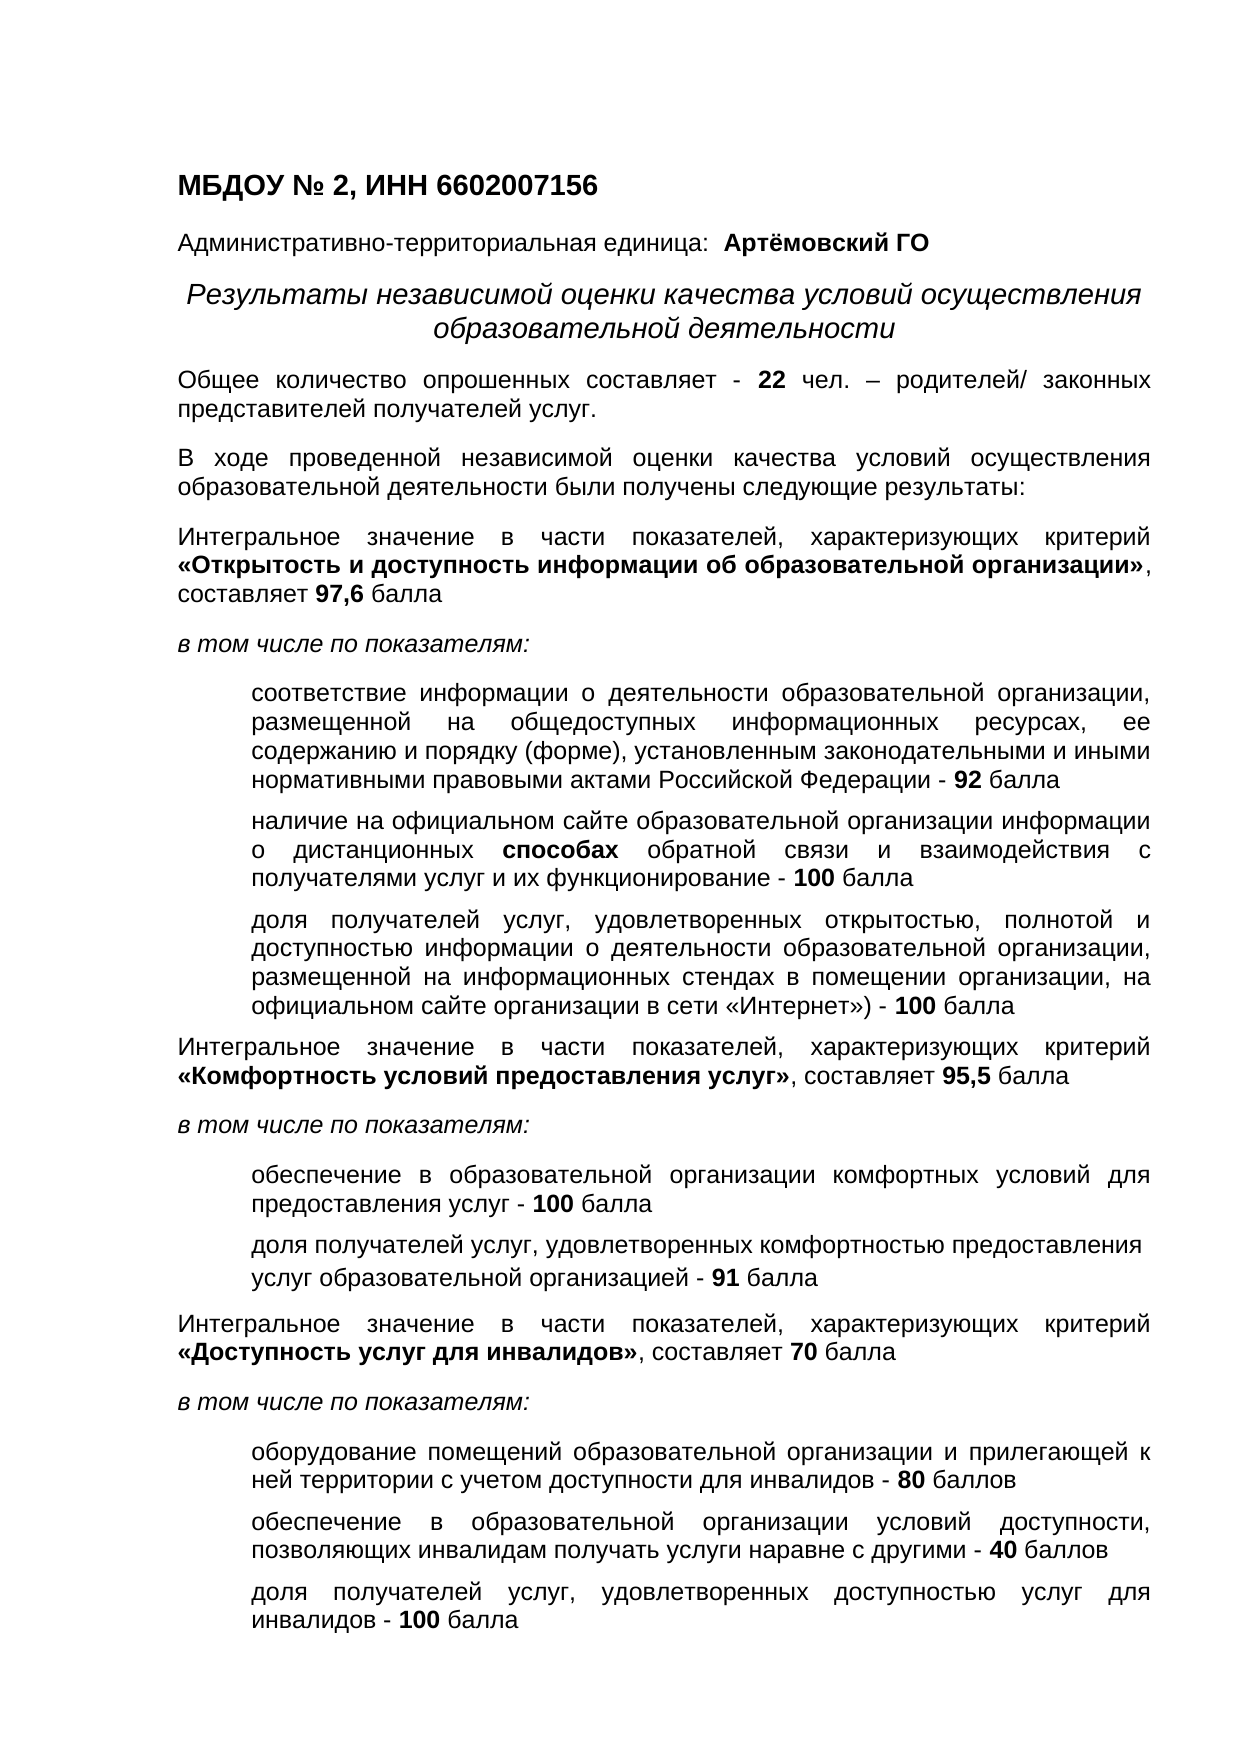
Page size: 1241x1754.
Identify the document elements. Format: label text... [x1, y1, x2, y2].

text Интегральное значение в части показателей, характеризующих критерий «Комфортность условий предоставления услуг», составляет 95,5 балла [177, 1032, 1152, 1089]
text оборудование помещений образовательной организации и прилегающей к ней территории с учетом доступности для инвалидов - 80 баллов [251, 1436, 1152, 1494]
text доля получателей услуг, удовлетворенных комфортностью предоставления услуг образовательной организацией - 91 балла [251, 1230, 1152, 1292]
text доля получателей услуг, удовлетворенных доступностью услуг для инвалидов - 100 балла [251, 1576, 1152, 1634]
text Интегральное значение в части показателей, характеризующих критерий «Открытость и доступность информации об образовательной организации», составляет 97,6 балла [177, 522, 1152, 608]
text Результаты независимой оценки качества условий осуществления образовательной деятельности [177, 277, 1152, 344]
text наличие на официальном сайте образовательной организации информации о дистанционных способах обратной связи и взаимодействия с получателями услуг и их функционирование - 100 балла [251, 806, 1152, 892]
text Интегральное значение в части показателей, характеризующих критерий «Доступность услуг для инвалидов», составляет 70 балла [177, 1308, 1152, 1366]
text в том числе по показателям: [177, 1110, 1152, 1139]
text соответствие информации о деятельности образовательной организации, размещенной на общедоступных информационных ресурсах, ее содержанию и порядку (форме), установленным законодательными и иными нормативными правовыми актами Российской Федерации - 92 балла [251, 678, 1152, 793]
subtitle МБДОУ № 2, ИНН 6602007156 [177, 168, 1152, 202]
text в том числе по показателям: [177, 629, 1152, 657]
text доля получателей услуг, удовлетворенных открытостью, полнотой и доступностью информации о деятельности образовательной организации, размещенной на информационных стендах в помещении организации, на официальном сайте организации в сети «Интернет») - 100 балла [251, 904, 1152, 1019]
text обеспечение в образовательной организации условий доступности, позволяющих инвалидам получать услуги наравне с другими - 40 баллов [251, 1506, 1152, 1564]
text обеспечение в образовательной организации комфортных условий для предоставления услуг - 100 балла [251, 1160, 1152, 1217]
text В ходе проведенной независимой оценки качества условий осуществления образовательной деятельности были получены следующие результаты: [177, 443, 1152, 501]
text Общее количество опрошенных составляет - 22 чел. – родителей/ законных представителей получателей услуг. [177, 365, 1152, 422]
text в том числе по показателям: [177, 1387, 1152, 1416]
text Административно-территориальная единица: Артёмовский ГО [177, 227, 1152, 256]
